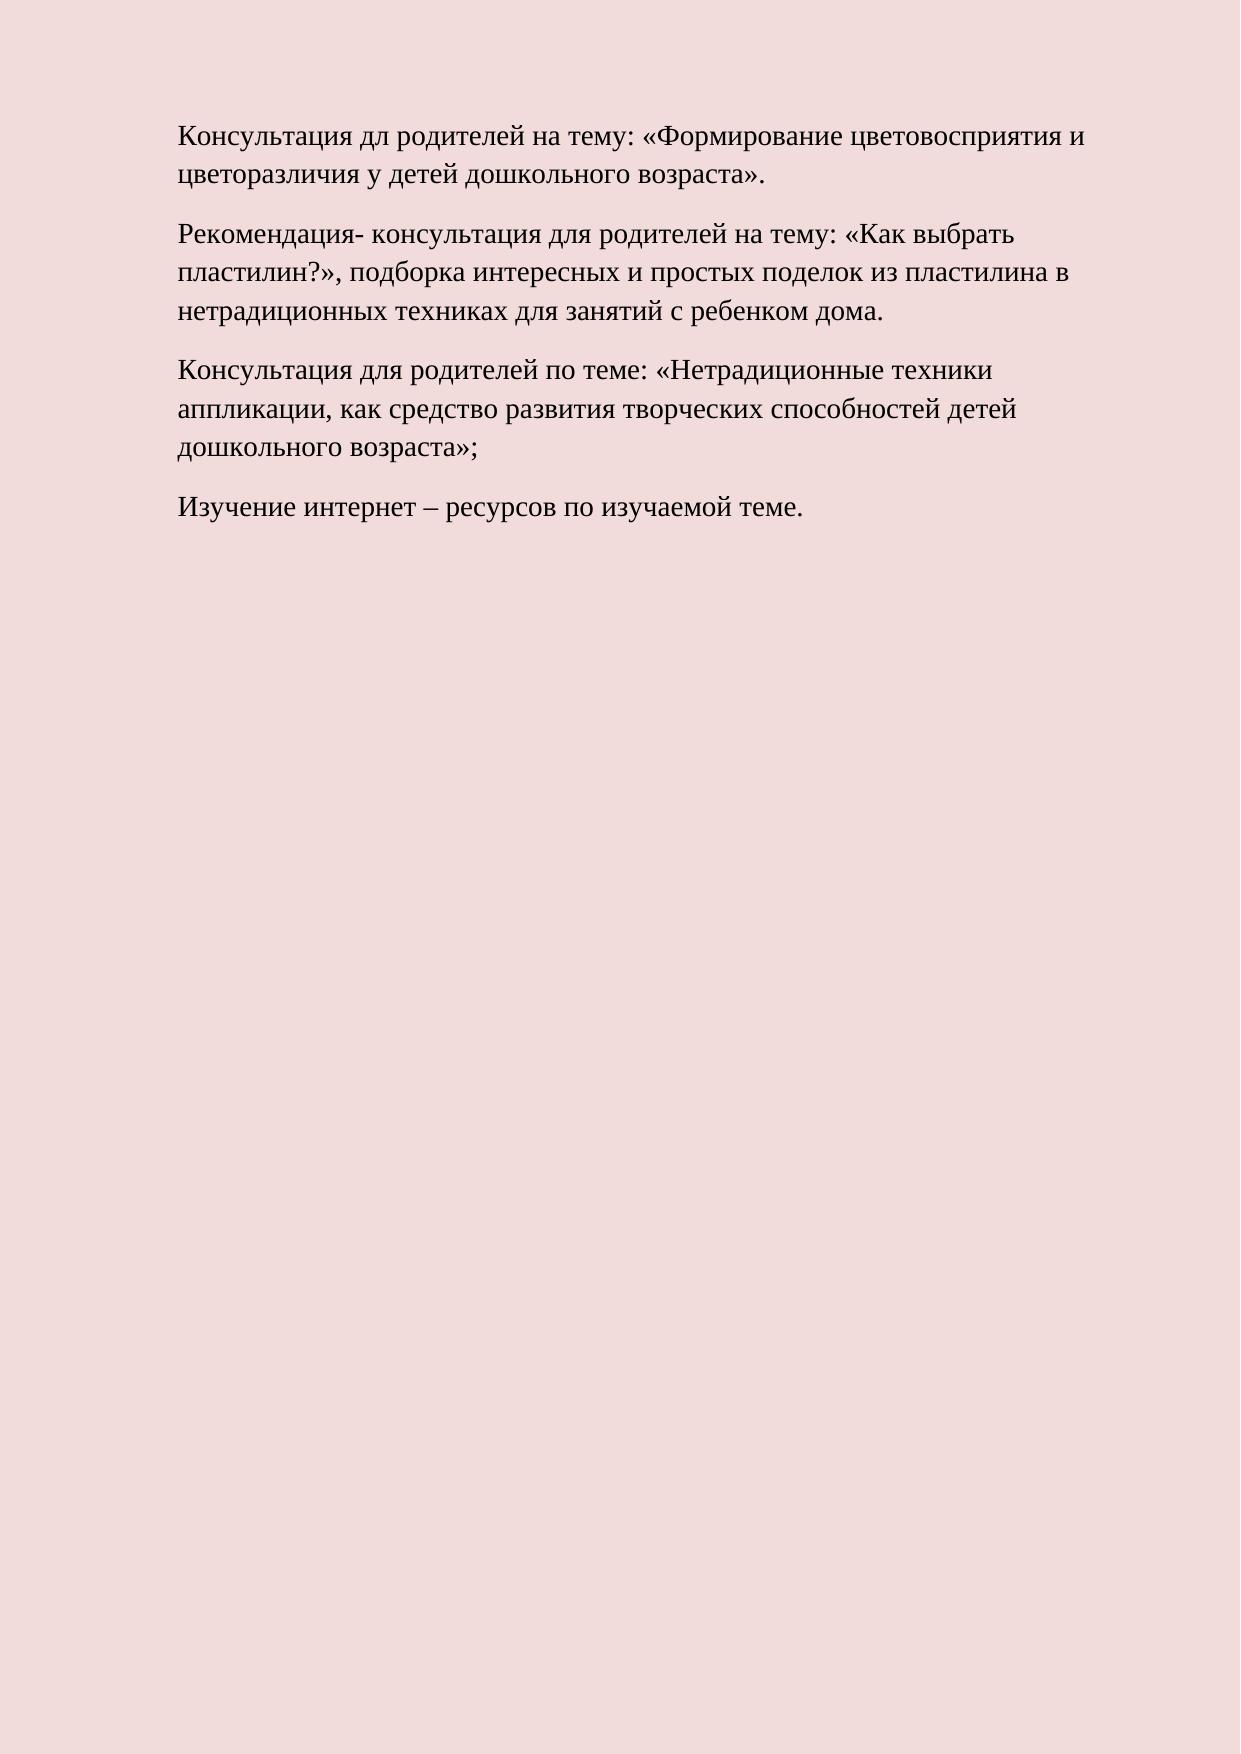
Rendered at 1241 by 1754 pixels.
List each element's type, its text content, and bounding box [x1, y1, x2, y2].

text Рекомендация- консультация для родителей на тему: «Как выбрать пластилин?», подборка интересных и простых поделок из пластилина в нетрадиционных техниках для занятий с ребенком дома. [177, 216, 1152, 327]
text Консультация для родителей по теме: «Нетрадиционные техники аппликации, как средство развития творческих способностей детей дошкольного возраста»; [177, 352, 1152, 463]
text Изучение интернет – ресурсов по изучаемой теме. [177, 489, 1152, 522]
text Консультация дл родителей на тему: «Формирование цветовосприятия и цветоразличия у детей дошкольного возраста». [177, 118, 1152, 190]
